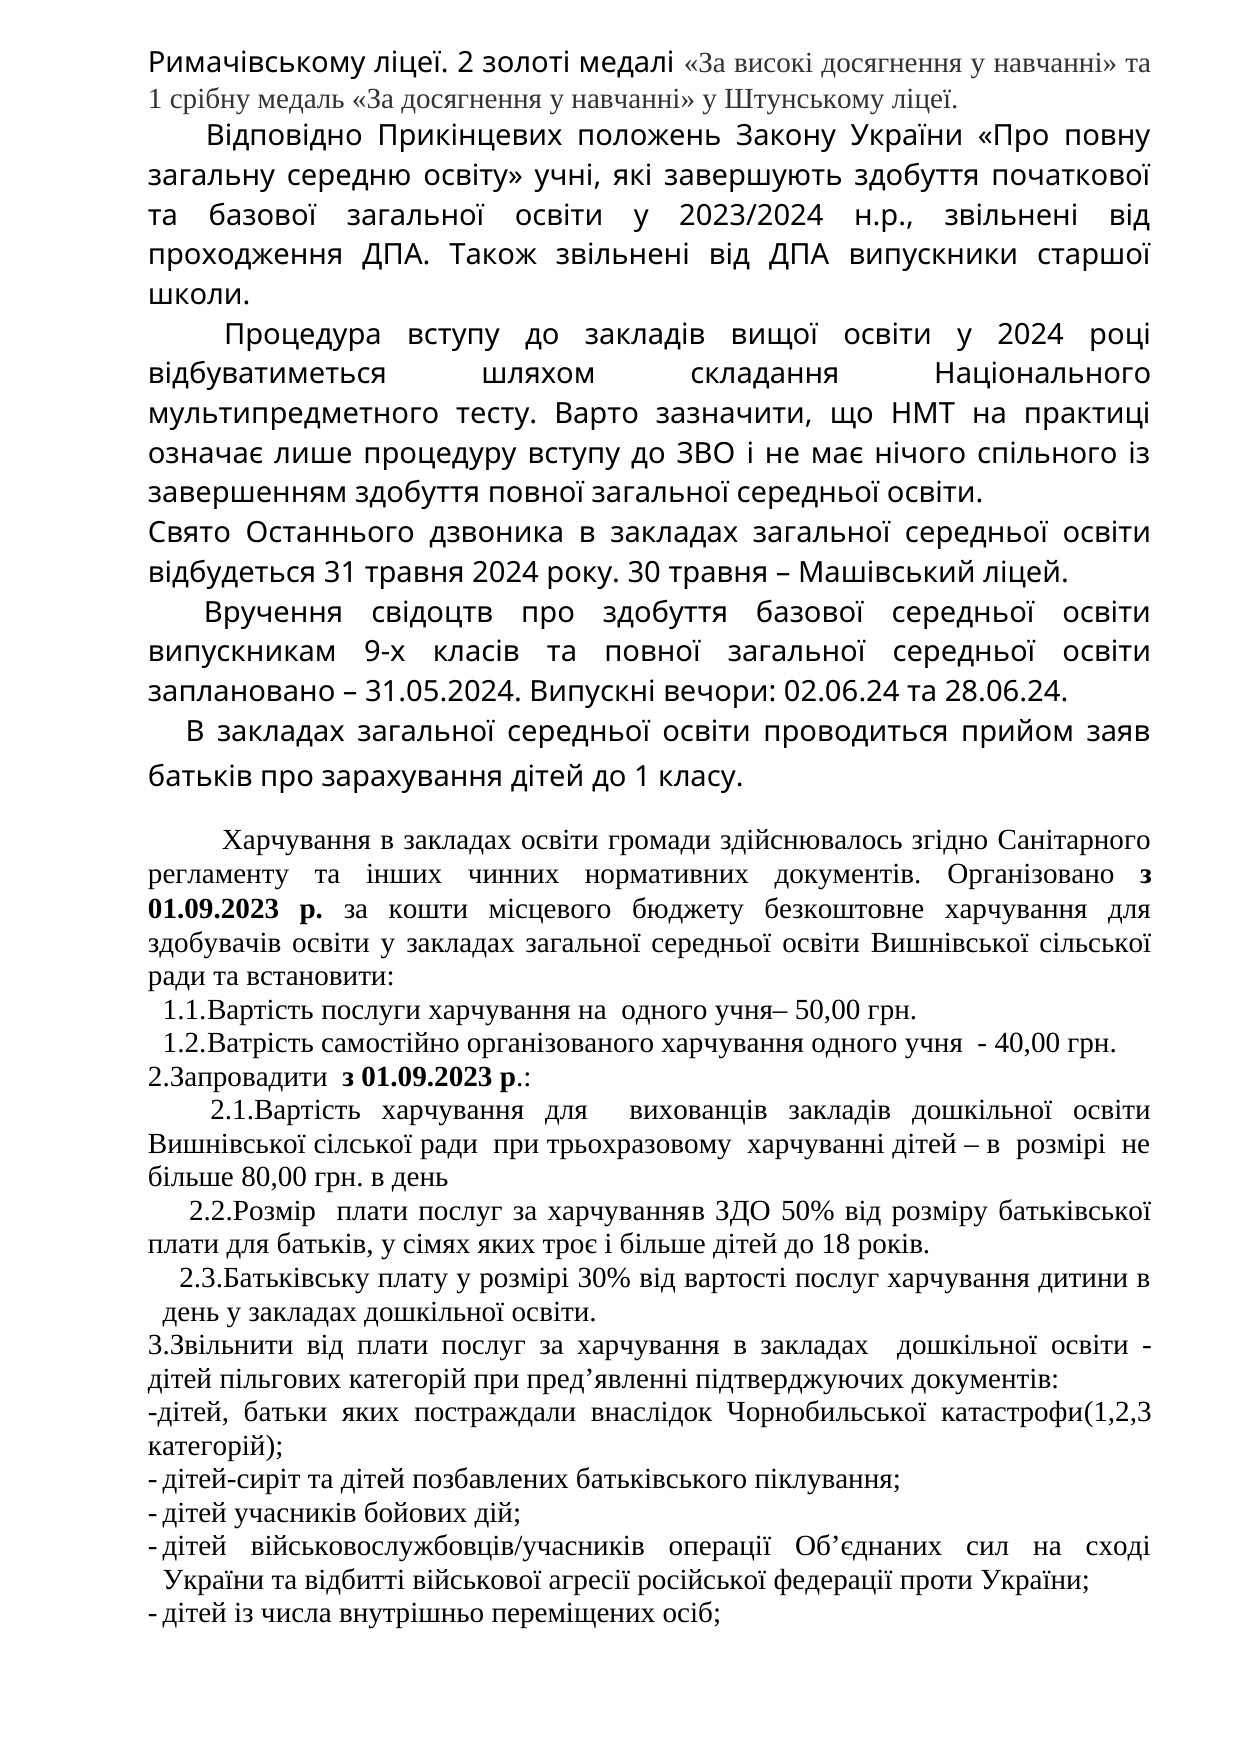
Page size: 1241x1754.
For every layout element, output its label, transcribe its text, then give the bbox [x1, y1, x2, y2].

list Ватрість самостійно організованого харчування одного учня - 40,00 грн. [162, 1025, 1152, 1059]
text Процедура вступу до закладів вищої освіти у 2024 році відбуватиметься шляхом складання Національного мультипредметного тесту. Варто зазначити, що НМТ на практиці означає лише процедуру вступу до ЗВО і не має нічого спільного із завершенням здобуття повної загальної середньої освіти. [148, 313, 1152, 511]
text Свято Останнього дзвоника в закладах загальної середньої освіти відбудеться 31 травня 2024 року. 30 травня – Машівський ліцей. [148, 511, 1152, 591]
text В закладах загальної середньої освіти проводиться прийом заяв батьків про зарахування дітей до 1 класу. [148, 710, 1152, 795]
text Відповідно Прикінцевих положень Закону України «Про повну загальну середню освіту» учні, які завершують здобуття початкової та базової загальної освіти у 2023/2024 н.р., звільнені від проходження ДПА. Також звільнені від ДПА випускники старшої школи. [148, 114, 1152, 313]
text 2.1.Вартість харчування для вихованців закладів дошкільної освіти Вишнівської сілської ради при трьохразовому харчуванні дітей – в розмірі не більше 80,00 грн. в день [148, 1092, 1152, 1193]
text 2.2.Розмір плати послуг за харчуванняв ЗДО 50% від розміру батьківської плати для батьків, у сімях яких троє і більше дітей до 18 років. [148, 1193, 1152, 1260]
text 2.3.Батьківську плату у розмірі 30% від вартості послуг харчування дитини в день у закладах дошкільної освіти. [162, 1260, 1152, 1327]
text 2.Запровадити з 01.09.2023 р.: [148, 1059, 1152, 1092]
list дітей із числа внутрішньо переміщених осіб; [148, 1596, 1152, 1629]
list дітей учасників бойових дій; [148, 1495, 1152, 1528]
text Харчування в закладах освіти громади здійснювалось згідно Санітарного регламенту та інших чинних нормативних документів. Організовано з 01.09.2023 р. за кошти місцевого бюджету безкоштовне харчування для здобувачів освіти у закладах загальної середньої освіти Вишнівської сільської ради та встановити: [148, 822, 1152, 992]
text -дітей, батьки яких постраждали внаслідок Чорнобильської катастрофи(1,2,3 категорій); [148, 1394, 1152, 1461]
list дітей-сиріт та дітей позбавлених батьківського піклування; [148, 1461, 1152, 1495]
text 3.Звільнити від плати послуг за харчування в закладах дошкільної освіти - дітей пільгових категорій при пред’явленні підтверджуючих документів: [148, 1327, 1152, 1394]
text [148, 41, 1152, 114]
list Вартість послуги харчування на одного учня– 50,00 грн. [162, 992, 1152, 1025]
text Вручення свідоцтв про здобуття базової середньої освіти випускникам 9-х класів та повної загальної середньої освіти заплановано – 31.05.2024. Випускні вечори: 02.06.24 та 28.06.24. [148, 591, 1152, 710]
list дітей військовослужбовців/учасників операції Об’єднаних сил на сході України та відбитті військової агресії російської федерації проти України; [148, 1528, 1152, 1596]
